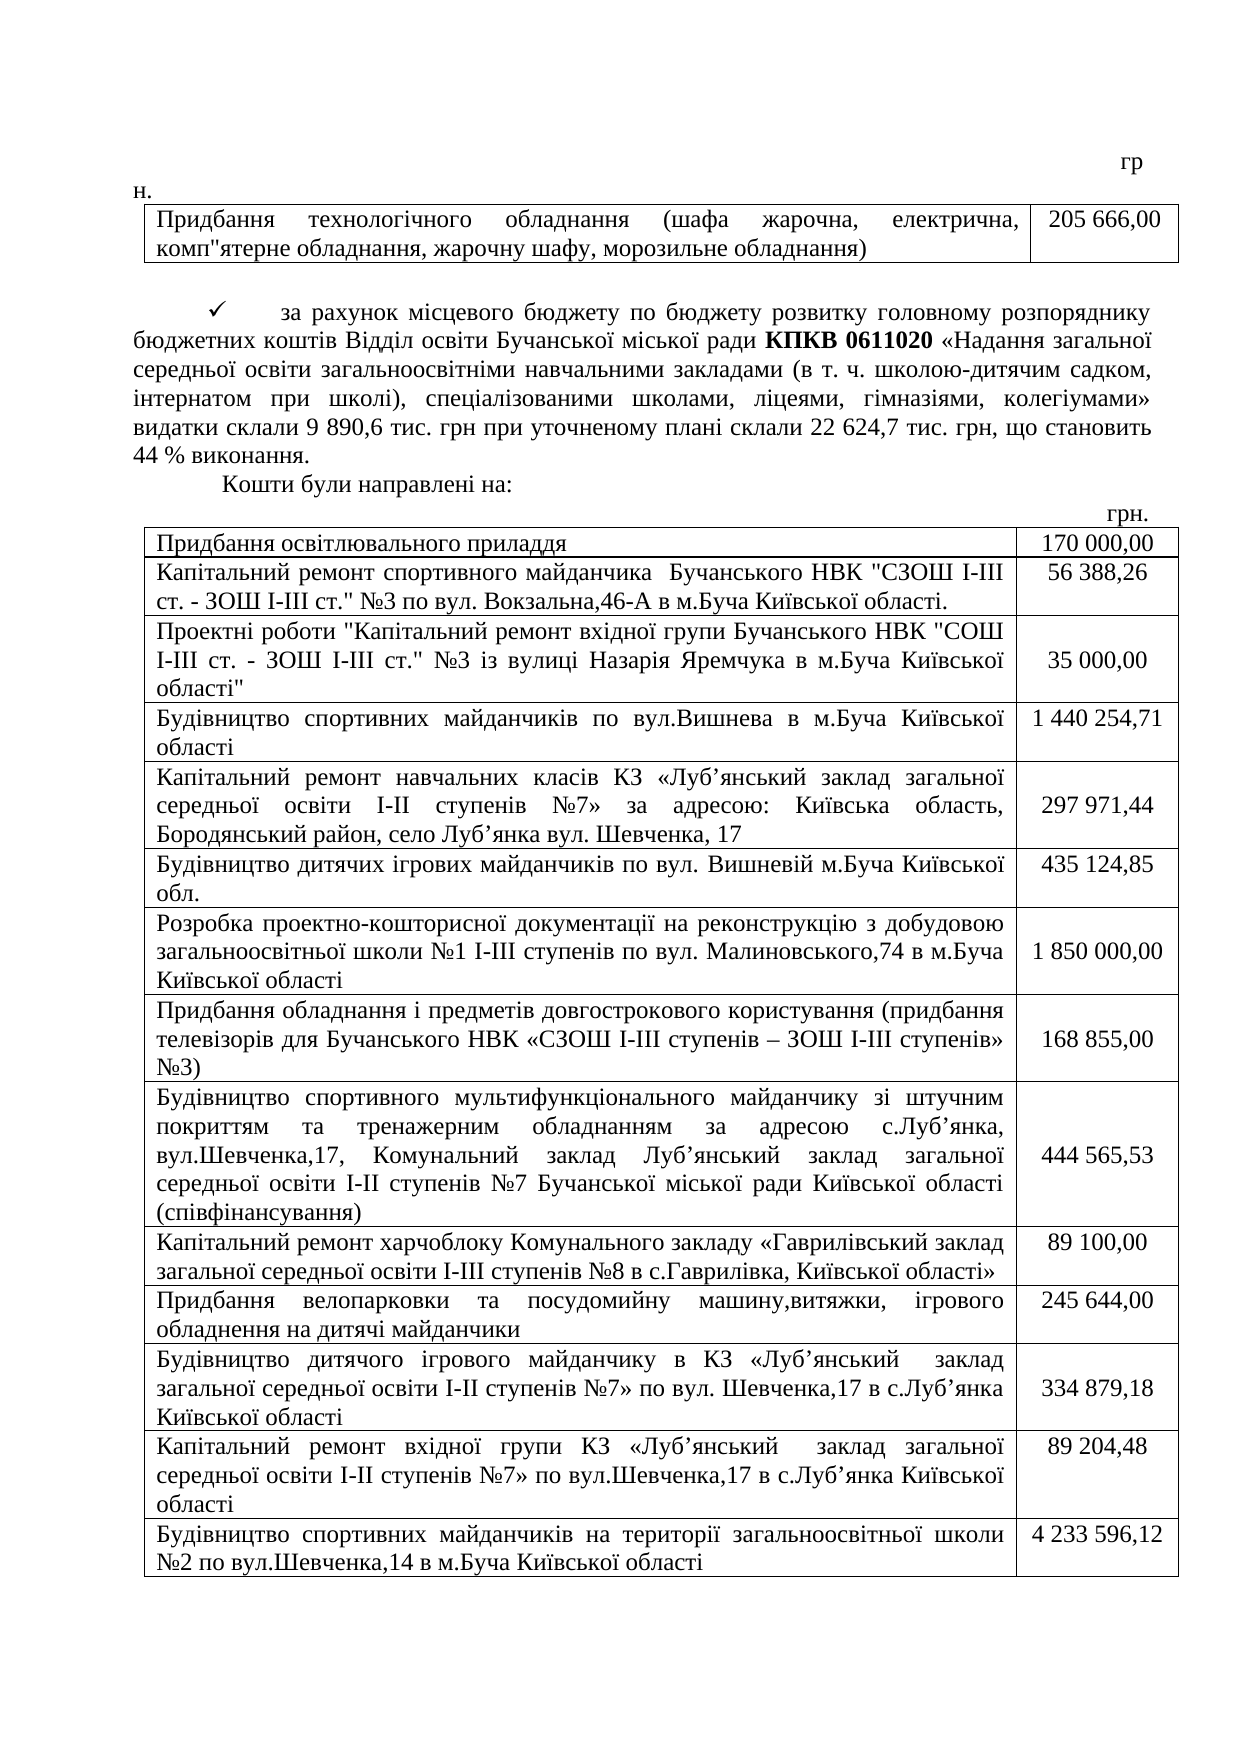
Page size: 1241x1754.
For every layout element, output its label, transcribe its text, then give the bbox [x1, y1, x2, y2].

table_cell Будівництво дитячого ігрового майданчику в КЗ «Луб’янський заклад загальної середньої освіти І-ІІ ступенів №7» по вул. Шевченка,17 в с.Луб’янка Київської області [145, 1344, 1016, 1430]
table_cell Будівництво спортивних майданчиків на території загальноосвітньої школи №2 по вул.Шевченка,14 в м.Буча Київської області [145, 1519, 1016, 1576]
table_cell Капітальний ремонт спортивного майданчика Бучанського НВК "СЗОШ І-ІІІ ст. - ЗОШ І-ІІІ ст." №3 по вул. Вокзальна,46-А в м.Буча Київської області. [145, 558, 1016, 615]
text Кошти були направлені на: [222, 469, 1152, 498]
table_cell 1 440 254,71 [1017, 703, 1178, 761]
table_cell 297 971,44 [1017, 762, 1178, 848]
text грн. [133, 146, 1152, 203]
table_cell Будівництво спортивного мультифункціонального майданчику зі штучним покриттям та тренажерним обладнанням за адресою с.Луб’янка, вул.Шевченка,17, Комунальний заклад Луб’янський заклад загальної середньої освіти І-ІІ ступенів №7 Бучанської міської ради Київської області (співфінансування) [145, 1082, 1016, 1226]
table_cell Будівництво спортивних майданчиків по вул.Вишнева в м.Буча Київської області [145, 703, 1016, 761]
table_cell Будівництво дитячих ігрових майданчиків по вул. Вишневій м.Буча Київської обл. [145, 849, 1016, 907]
table_cell 444 565,53 [1017, 1082, 1178, 1226]
table_cell 89 204,48 [1017, 1431, 1178, 1518]
table_cell 245 644,00 [1017, 1286, 1178, 1343]
table_cell 168 855,00 [1017, 995, 1178, 1081]
table_cell Капітальний ремонт навчальних класів КЗ «Луб’янський заклад загальної середньої освіти І-ІІ ступенів №7» за адресою: Київська область, Бородянський район, село Луб’янка вул. Шевченка, 17 [145, 762, 1016, 848]
table_cell Капітальний ремонт харчоблоку Комунального закладу «Гаврилівський заклад загальної середньої освіти І-ІІІ ступенів №8 в с.Гаврилівка, Київської області» [145, 1227, 1016, 1284]
table_header Придбання технологічного обладнання (шафа жарочна, електрична, комп"ятерне обладнання, жарочну шафу, морозильне обладнання) [145, 205, 1030, 262]
list за рахунок місцевого бюджету по бюджету розвитку головному розпоряднику бюджетних коштів Відділ освіти Бучанської міської ради КПКВ 0611020 «Надання загальної середньої освіти загальноосвітніми навчальними закладами (в т. ч. школою-дитячим садком, інтернатом при школі), спеціалізованими школами, ліцеями, гімназіями, колегіумами» видатки склали 9 890,6 тис. грн при уточненому плані склали 22 624,7 тис. грн, що становить 44 % виконання. [133, 297, 1152, 469]
table_cell 4 233 596,12 [1017, 1519, 1178, 1576]
text грн. [133, 498, 1152, 527]
table_header Придбання освітлювального приладдя [145, 528, 1016, 556]
table_cell Придбання велопарковки та посудомийну машину,витяжки, ігрового обладнення на дитячі майданчики [145, 1286, 1016, 1343]
table_cell 1 850 000,00 [1017, 908, 1178, 994]
table_cell 89 100,00 [1017, 1227, 1178, 1284]
table_cell Придбання обладнання і предметів довгострокового користування (придбання телевізорів для Бучанського НВК «СЗОШ І-ІІІ ступенів – ЗОШ І-ІІІ ступенів» №3) [145, 995, 1016, 1081]
table_cell Проектні роботи "Капітальний ремонт вхідної групи Бучанського НВК "СОШ І-ІІІ ст. - ЗОШ І-ІІІ ст." №3 із вулиці Назарія Яремчука в м.Буча Київської області" [145, 616, 1016, 702]
table_cell 56 388,26 [1017, 558, 1178, 615]
table_cell Капітальний ремонт вхідної групи КЗ «Луб’янський заклад загальної середньої освіти І-ІІ ступенів №7» по вул.Шевченка,17 в с.Луб’янка Київської області [145, 1431, 1016, 1518]
table_cell 35 000,00 [1017, 616, 1178, 702]
table_header 205 666,00 [1031, 205, 1178, 262]
table_header 170 000,00 [1017, 528, 1178, 556]
table_cell 435 124,85 [1017, 849, 1178, 907]
table_cell 334 879,18 [1017, 1344, 1178, 1430]
table_cell Розробка проектно-кошторисної документації на реконструкцію з добудовою загальноосвітньої школи №1 І-ІІІ ступенів по вул. Малиновського,74 в м.Буча Київської області [145, 908, 1016, 994]
